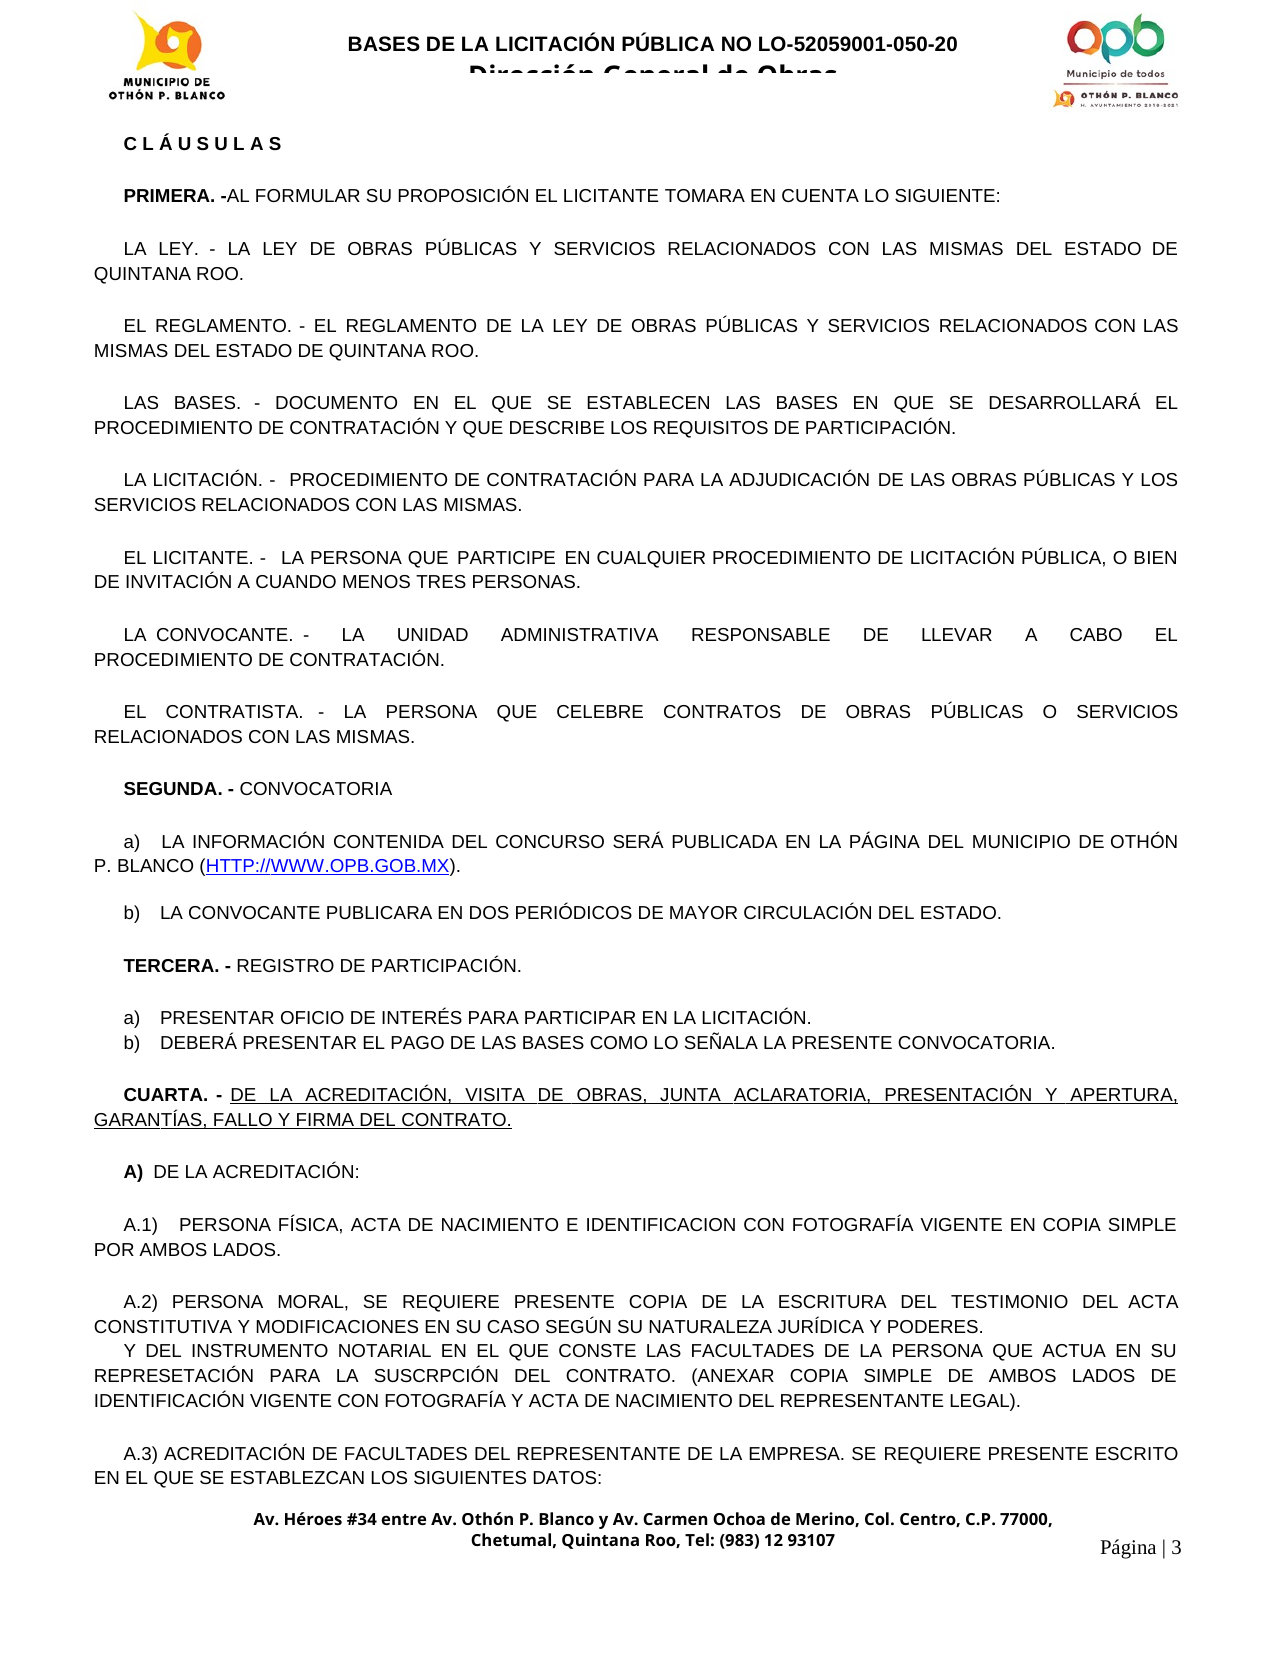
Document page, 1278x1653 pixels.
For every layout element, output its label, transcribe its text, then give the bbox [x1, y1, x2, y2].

text LA LEY. - LA LEY DE OBRAS PÚBLICAS Y SERVICIOS RELACIONADOS CON LAS MISMAS DEL ESTADO DE QUINTANA ROO. [94, 238, 1178, 284]
text LA LICITACIÓN. - PROCEDIMIENTO DE CONTRATACIÓN PARA LA ADJUDICACIÓN DE LAS OBRAS PÚBLICAS Y LOS SERVICIOS RELACIONADOS CON LAS MISMAS. [94, 469, 1178, 516]
text EL LICITANTE. - LA PERSONA QUE PARTICIPE EN CUALQUIER PROCEDIMIENTO DE LICITACIÓN PÚBLICA, O BIEN DE INVITACIÓN A CUANDO MENOS TRES PERSONAS. [94, 546, 1178, 593]
text CUARTA. - DE LA ACREDITACIÓN, VISITA DE OBRAS, JUNTA ACLARATORIA, PRESENTACIÓN Y APERTURA, GARANTÍAS, FALLO Y FIRMA DEL CONTRATO. [94, 1084, 1178, 1130]
text A.3) ACREDITACIÓN DE FACULTADES DEL REPRESENTANTE DE LA EMPRESA. SE REQUIERE PRESENTE ESCRITO EN EL QUE SE ESTABLEZCAN LOS SIGUIENTES DATOS: [94, 1442, 1178, 1489]
text EL REGLAMENTO. - EL REGLAMENTO DE LA LEY DE OBRAS PÚBLICAS Y SERVICIOS RELACIONADOS CON LAS MISMAS DEL ESTADO DE QUINTANA ROO. [94, 315, 1178, 361]
text TERCERA. - REGISTRO DE PARTICIPACIÓN. [94, 954, 1178, 976]
text a) PRESENTAR OFICIO DE INTERÉS PARA PARTICIPAR EN LA LICITACIÓN. [94, 1007, 1178, 1028]
text A.1) PERSONA FÍSICA, ACTA DE NACIMIENTO E IDENTIFICACION CON FOTOGRAFÍA VIGENTE EN COPIA SIMPLE POR AMBOS LADOS. [94, 1213, 1178, 1260]
picture [1049, 13, 1192, 113]
text A) DE LA ACREDITACIÓN: [94, 1161, 1178, 1183]
text LA CONVOCANTE. - LA UNIDAD ADMINISTRATIVA RESPONSABLE DE LLEVAR A CABO EL PROCEDIMIENTO DE CONTRATACIÓN. [94, 624, 1178, 670]
text b) LA CONVOCANTE PUBLICARA EN DOS PERIÓDICOS DE MAYOR CIRCULACIÓN DEL ESTADO. [94, 902, 1178, 923]
text LAS BASES. - DOCUMENTO EN EL QUE SE ESTABLECEN LAS BASES EN QUE SE DESARROLLARÁ EL PROCEDIMIENTO DE CONTRATACIÓN Y QUE DESCRIBE LOS REQUISITOS DE PARTICIPACIÓN. [94, 392, 1178, 438]
text A.2) PERSONA MORAL, SE REQUIERE PRESENTE COPIA DE LA ESCRITURA DEL TESTIMONIO DEL ACTA CONSTITUTIVA Y MODIFICACIONES EN SU CASO SEGÚN SU NATURALEZA JURÍDICA Y PODERES. [94, 1291, 1178, 1337]
text Y DEL INSTRUMENTO NOTARIAL EN EL QUE CONSTE LAS FACULTADES DE LA PERSONA QUE ACTUA EN SU REPRESETACIÓN PARA LA SUSCRPCIÓN DEL CONTRATO. (ANEXAR COPIA SIMPLE DE AMBOS LADOS DE IDENTIFICACIÓN VIGENTE CON FOTOGRAFÍA Y ACTA DE NACIMIENTO DEL REPRESENTANTE LEGAL). [94, 1340, 1178, 1411]
picture [104, 0, 237, 114]
text b) DEBERÁ PRESENTAR EL PAGO DE LAS BASES COMO LO SEÑALA LA PRESENTE CONVOCATORIA. [94, 1032, 1178, 1053]
text C L Á U S U L A S [94, 133, 1178, 154]
text SEGUNDA. - CONVOCATORIA [94, 778, 1178, 799]
text EL CONTRATISTA. - LA PERSONA QUE CELEBRE CONTRATOS DE OBRAS PÚBLICAS O SERVICIOS RELACIONADOS CON LAS MISMAS. [94, 701, 1178, 747]
text PRIMERA. -AL FORMULAR SU PROPOSICIÓN EL LICITANTE TOMARA EN CUENTA LO SIGUIENTE: [94, 185, 1178, 207]
text a) LA INFORMACIÓN CONTENIDA DEL CONCURSO SERÁ PUBLICADA EN LA PÁGINA DEL MUNICIPIO DE OTHÓN P. BLANCO (HTTP://WWW.OPB.GOB.MX). [94, 830, 1178, 877]
